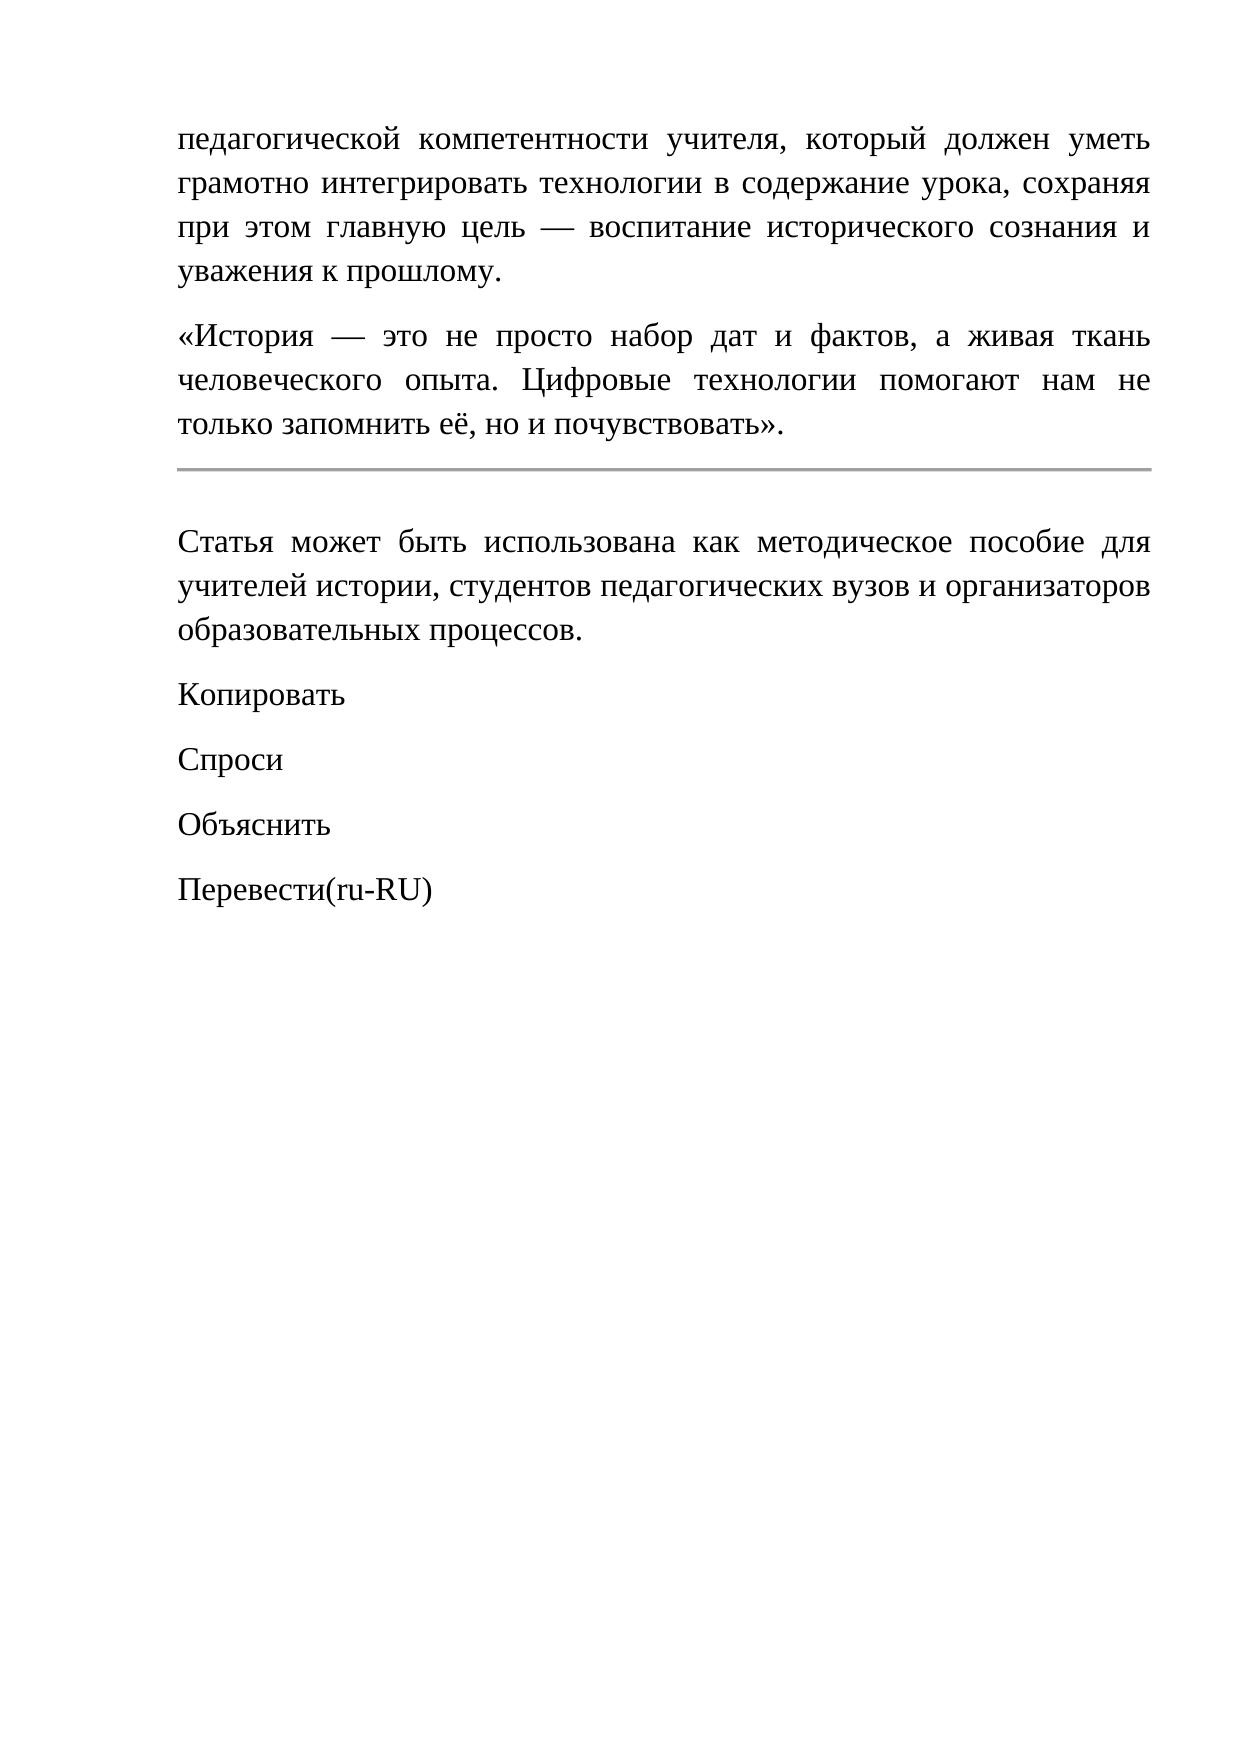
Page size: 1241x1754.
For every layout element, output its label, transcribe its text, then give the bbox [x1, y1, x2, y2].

text Копировать [177, 674, 1152, 713]
text Перевести(ru-RU) [177, 869, 1152, 907]
text «История — это не просто набор дат и фактов, а живая ткань человеческого опыта. Цифровые технологии помогают нам не только запомнить её, но и почувствовать». [177, 315, 1152, 442]
text Спроси [177, 739, 1152, 777]
text Объяснить [177, 804, 1152, 842]
text Статья может быть использована как методическое пособие для учителей истории, студентов педагогических вузов и организаторов образовательных процессов. [177, 521, 1152, 648]
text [177, 118, 1152, 289]
